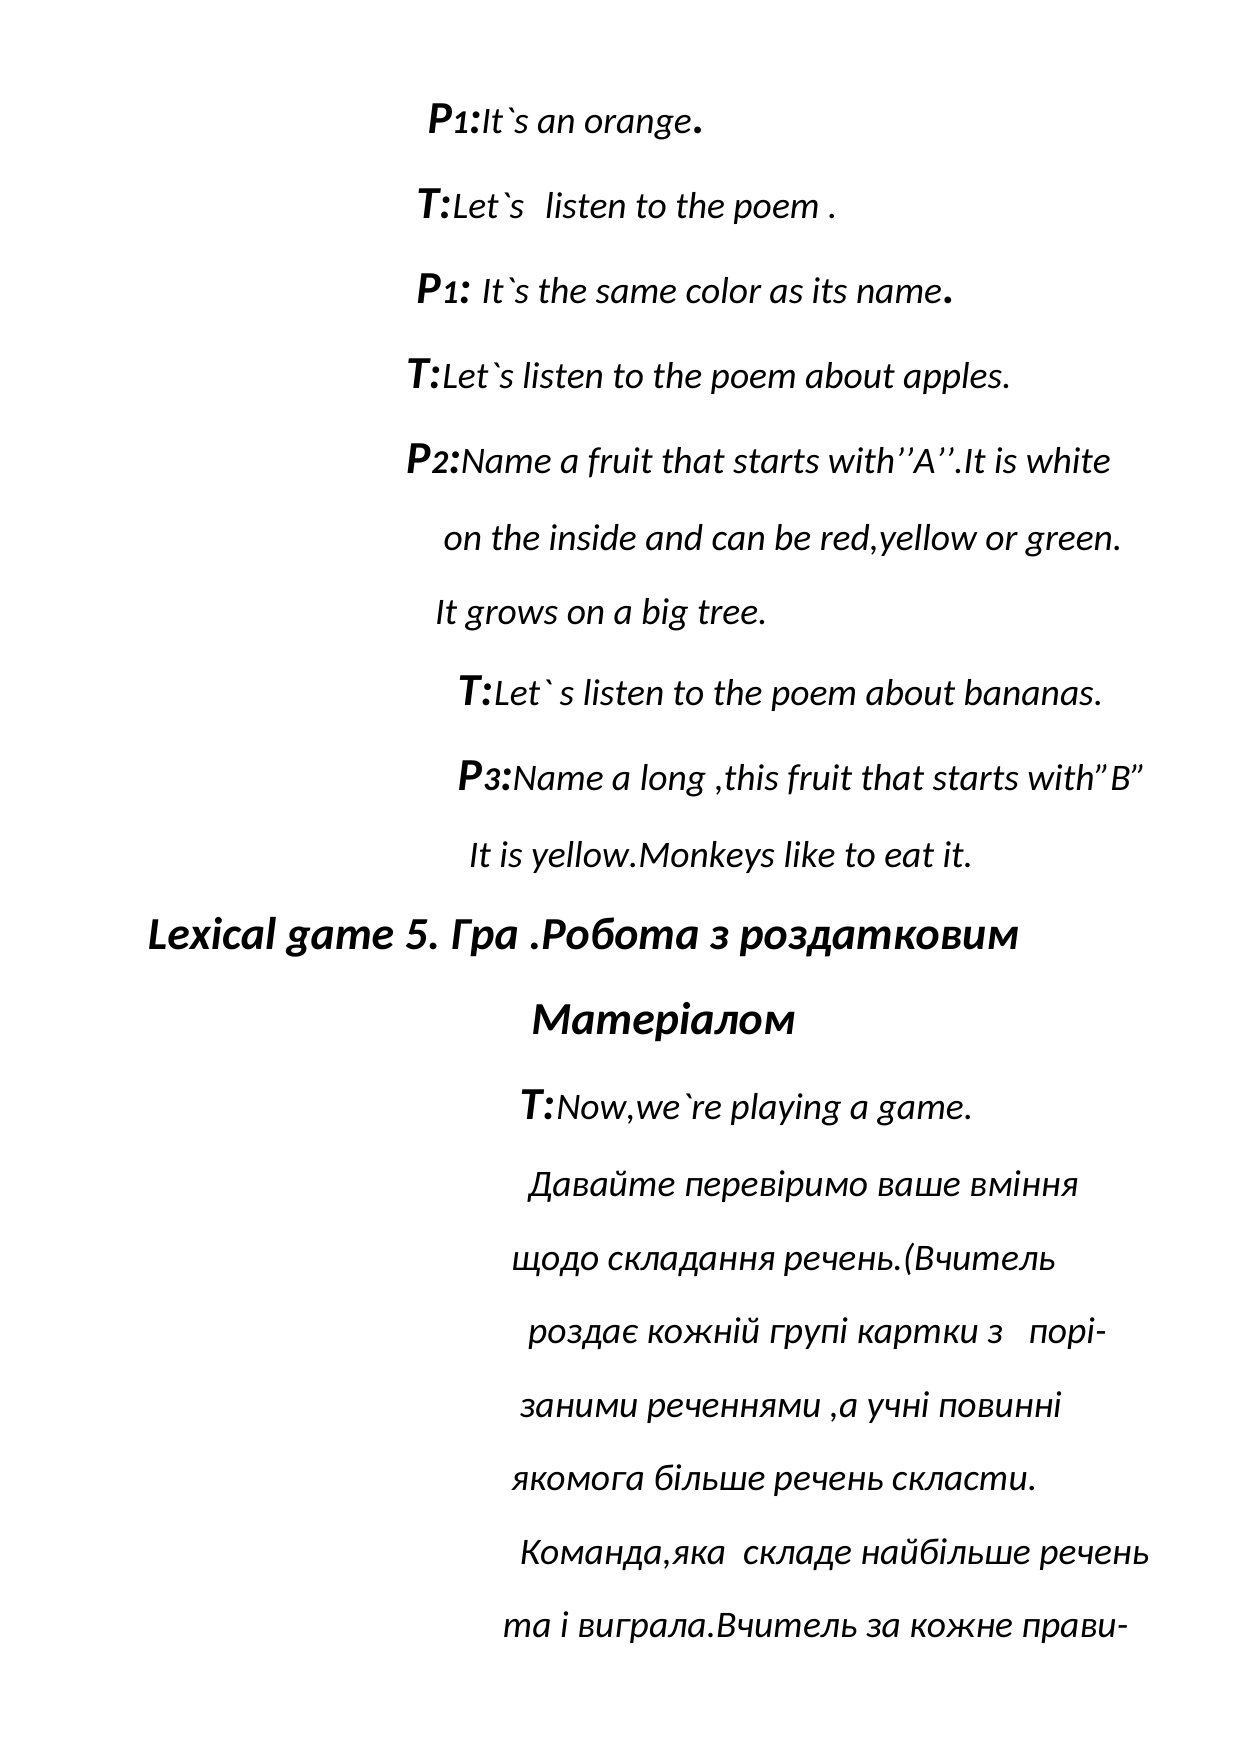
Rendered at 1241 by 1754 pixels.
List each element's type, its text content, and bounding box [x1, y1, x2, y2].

text T:Let`s listen to the poem about apples. [148, 344, 1152, 400]
text щодо складання речень.(Вчитель [148, 1234, 1152, 1279]
text Lexical game 5. Гра .Робота з роздатковим [148, 905, 1152, 961]
text on the inside and can be red,yellow or green. [148, 514, 1152, 560]
text It is yellow.Monkeys like to eat it. [148, 831, 1152, 877]
text T:Let` s listen to the poem about bananas. [148, 661, 1152, 717]
text заними реченнями ,а учні повинні [148, 1381, 1152, 1427]
text Матеріалом [148, 990, 1152, 1046]
text роздає кожній групі картки з порі- [148, 1307, 1152, 1353]
text T:Let`s listen to the poem . [148, 174, 1152, 229]
text та і виграла.Вчитель за кожне прави- [148, 1601, 1152, 1647]
text P3:Name a long ,this fruit that starts with”B” [148, 746, 1152, 802]
text It grows on a big tree. [148, 588, 1152, 633]
text Давайте перевіримо ваше вміння [148, 1160, 1152, 1206]
text Команда,яка складе найбільше речень [148, 1528, 1152, 1574]
text T:Now,we`re playing a game. [148, 1075, 1152, 1131]
text P1: It`s the same color as its name. [148, 259, 1152, 315]
text якомога більше речень скласти. [148, 1454, 1152, 1500]
text P2:Name a fruit that starts with’’A’’.It is white [148, 429, 1152, 485]
text P1:It`s an orange. [148, 88, 1152, 144]
